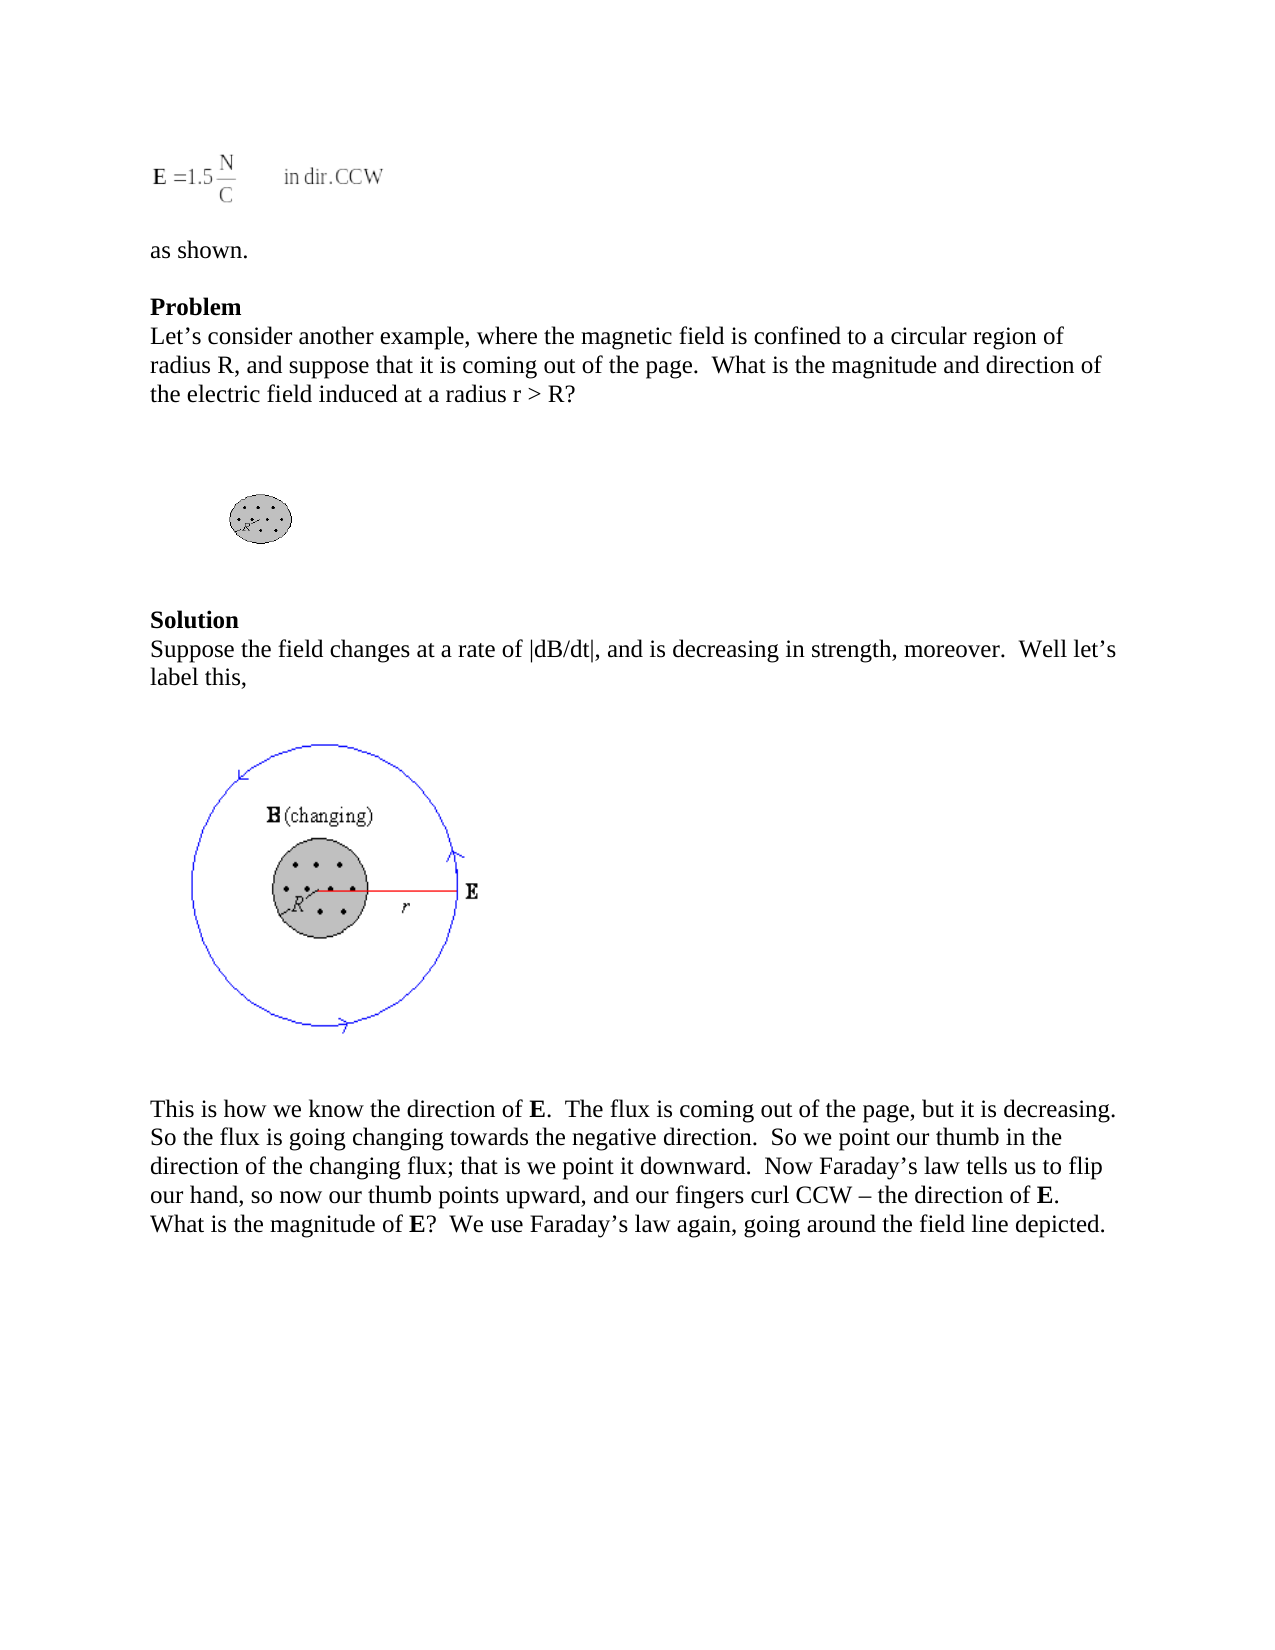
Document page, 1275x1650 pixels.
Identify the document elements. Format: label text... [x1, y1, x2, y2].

text Suppose the field changes at a rate of |dB/dt|, and is decreasing in strength, moreover. Well let’s label this, [150, 634, 1125, 691]
picture [150, 720, 527, 1065]
text as shown. [150, 235, 1125, 264]
text This is how we know the direction of E. The flux is coming out of the page, but it is decreasing. So the flux is going changing towards the negative direction. So we point our thumb in the direction of the changing flux; that is we point it downward. Now Faraday’s law tells us to flip our hand, so now our thumb points upward, and our fingers curl CCW – the direction of E. What is the magnitude of E? We use Faraday’s law again, going around the field line depicted. [150, 1094, 1125, 1237]
picture [150, 436, 394, 605]
text Solution [150, 605, 1125, 634]
text Let’s consider another example, where the magnetic field is confined to a circular region of radius R, and suppose that it is coming out of the page. What is the magnitude and direction of the electric field induced at a radius r > R? [150, 321, 1125, 407]
text Problem [150, 292, 1125, 321]
